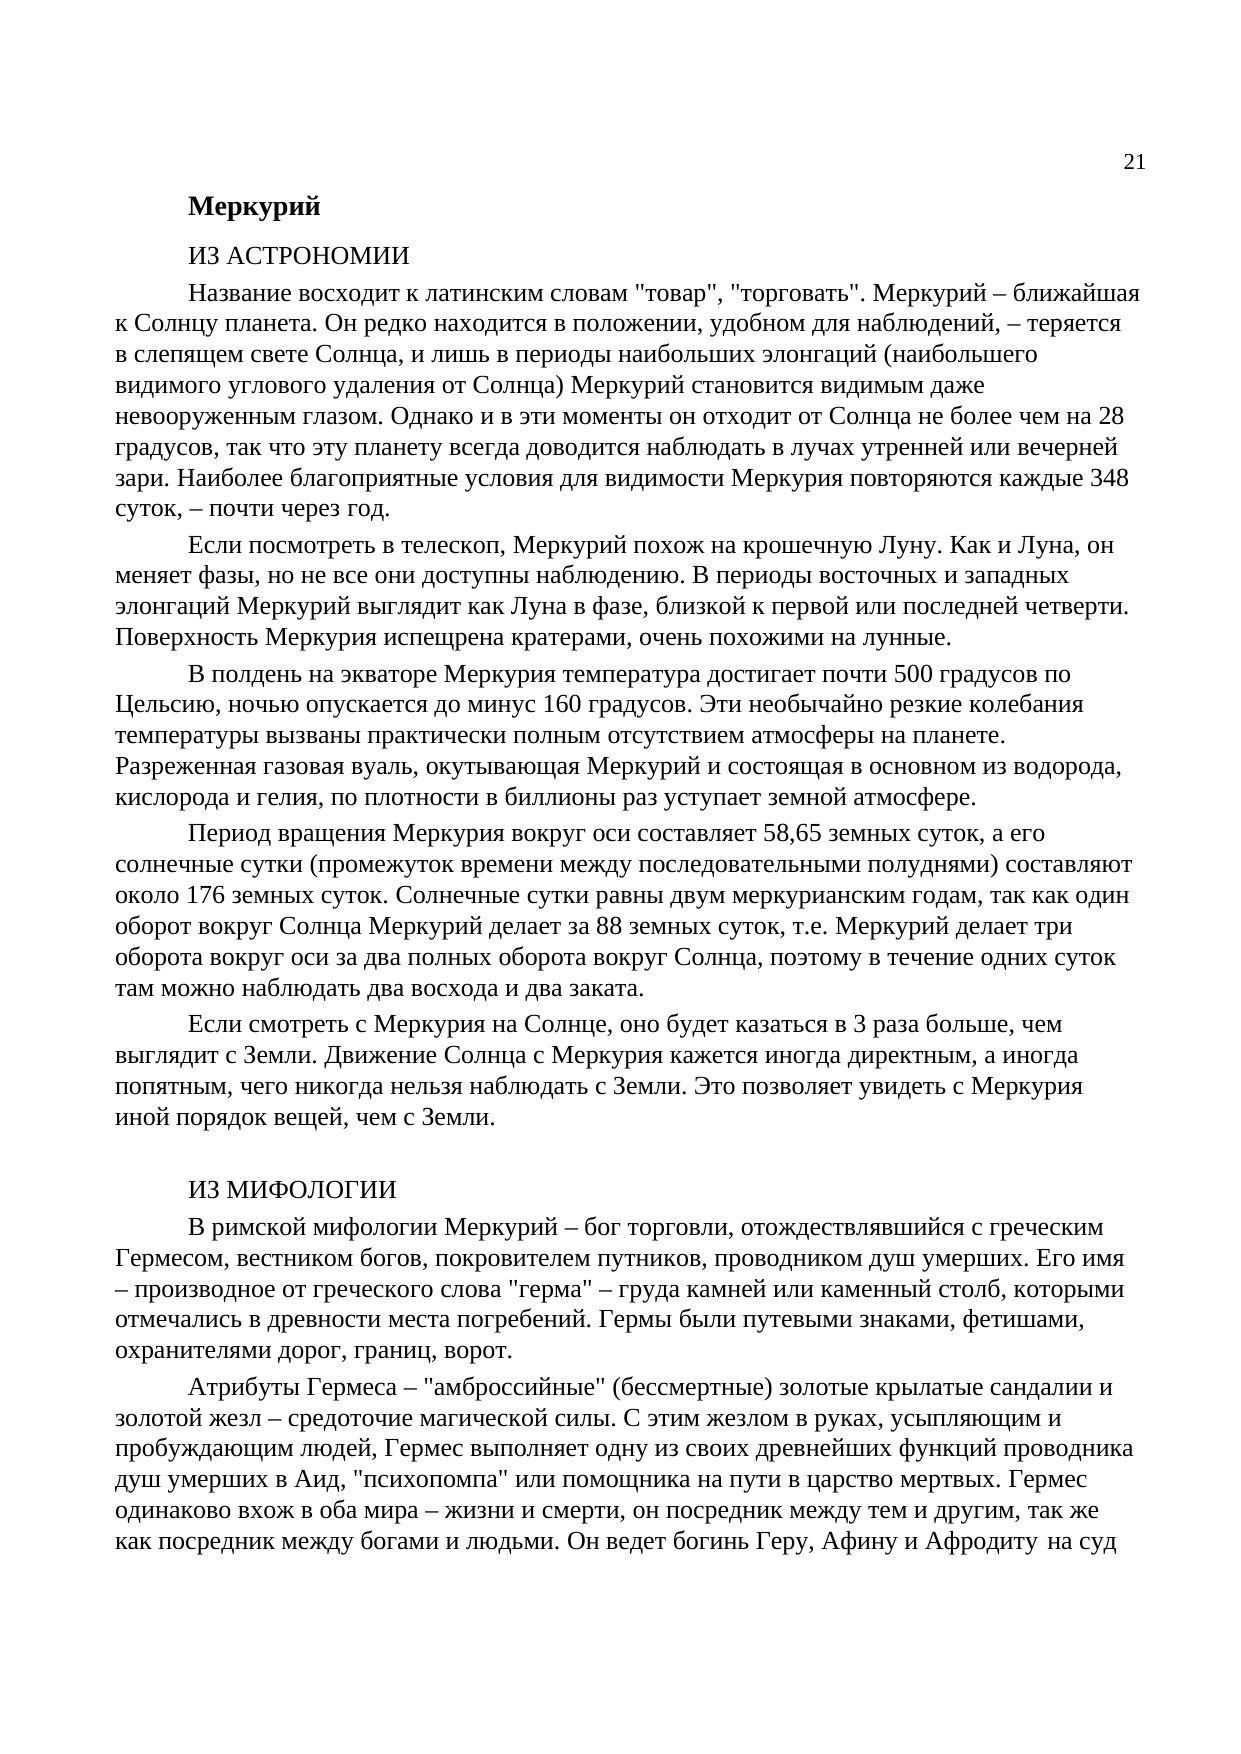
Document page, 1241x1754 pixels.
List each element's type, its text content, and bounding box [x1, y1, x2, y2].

text ИЗ АСТРОНОМИИ [188, 240, 1165, 270]
text – производное от греческого слова "герма" – груда камней или каменный столб, которыми отмечались в древности места погребений. Гермы были путевыми знаками, фетишами, охранителями дорог, границ, ворот. [115, 1273, 1165, 1364]
text Название восходит к латинским словам "товар", "торговать". Меркурий – ближайшая к Солнцу планета. Он редко находится в положении, удобном для наблюдений, – теряется в слепящем свете Солнца, и лишь в периоды наибольших элонгаций (наибольшего видимого углового удаления от Солнца) Меркурий становится видимым даже невооруженным глазом. Однако и в эти моменты он отходит от Солнца не более чем на 28 градусов, так что эту планету всегда доводится наблюдать в лучах утренней или вечерней зари. Наиболее благоприятные условия для видимости Меркурия повторяются каждые 348 суток, – почти через год. [115, 277, 1142, 522]
text Разреженная газовая вуаль, окутывающая Меркурий и состоящая в основном из водорода, кислорода и гелия, по плотности в биллионы раз уступает земной атмосфере. [115, 750, 1165, 811]
text Если посмотреть в телескоп, Меркурий похож на крошечную Луну. Как и Луна, он меняет фазы, но не все они доступны наблюдению. В периоды восточных и западных элонгаций Меркурий выглядит как Луна в фазе, близкой к первой или последней четверти. Поверхность Меркурия испещрена кратерами, очень похожими на лунные. [115, 529, 1165, 651]
text В римской мифологии Меркурий – бог торговли, отождествлявшийся с греческим Гермесом, вестником богов, покровителем путников, проводником душ умерших. Его имя [115, 1211, 1165, 1272]
text Если смотреть с Меркурия на Солнце, оно будет казаться в 3 раза больше, чем выглядит с Земли. Движение Солнца с Меркурия кажется иногда директным, а иногда попятным, чего никогда нельзя наблюдать с Земли. Это позволяет увидеть с Меркурия иной порядок вещей, чем с Земли. [115, 1008, 1136, 1131]
text Период вращения Меркурия вокруг оси составляет 58,65 земных суток, а его солнечные сутки (промежуток времени между последовательными полуднями) составляют около 176 земных суток. Солнечные сутки равны двум меркурианским годам, так как один оборот вокруг Солнца Меркурий делает за 88 земных суток, т.е. Меркурий делает три оборота вокруг оси за два полных оборота вокруг Солнца, поэтому в течение одних суток там можно наблюдать два восхода и два заката. [115, 817, 1143, 1002]
text Атрибуты Гермеса – "амброссийные" (бессмертные) золотые крылатые сандалии и золотой жезл – средоточие магической силы. С этим жезлом в руках, усыпляющим и пробуждающим людей, Гермес выполняет одну из своих древнейших функций проводника душ умерших в Аид, "психопомпа" или помощника на пути в царство мертвых. Гермес одинаково вхож в оба мира – жизни и смерти, он посредник между тем и другим, так же как посредник между богами и людьми. Он ведет богинь Геру, Афину и Афродиту на суд [115, 1371, 1138, 1555]
subtitle Меркурий [188, 189, 1165, 221]
text ИЗ МИФОЛОГИИ [188, 1174, 1165, 1204]
text В полдень на экваторе Меркурия температура достигает почти 500 градусов по Цельсию, ночью опускается до минус 160 градусов. Эти необычайно резкие колебания температуры вызваны практически полным отсутствием атмосферы на планете. [115, 658, 1165, 749]
